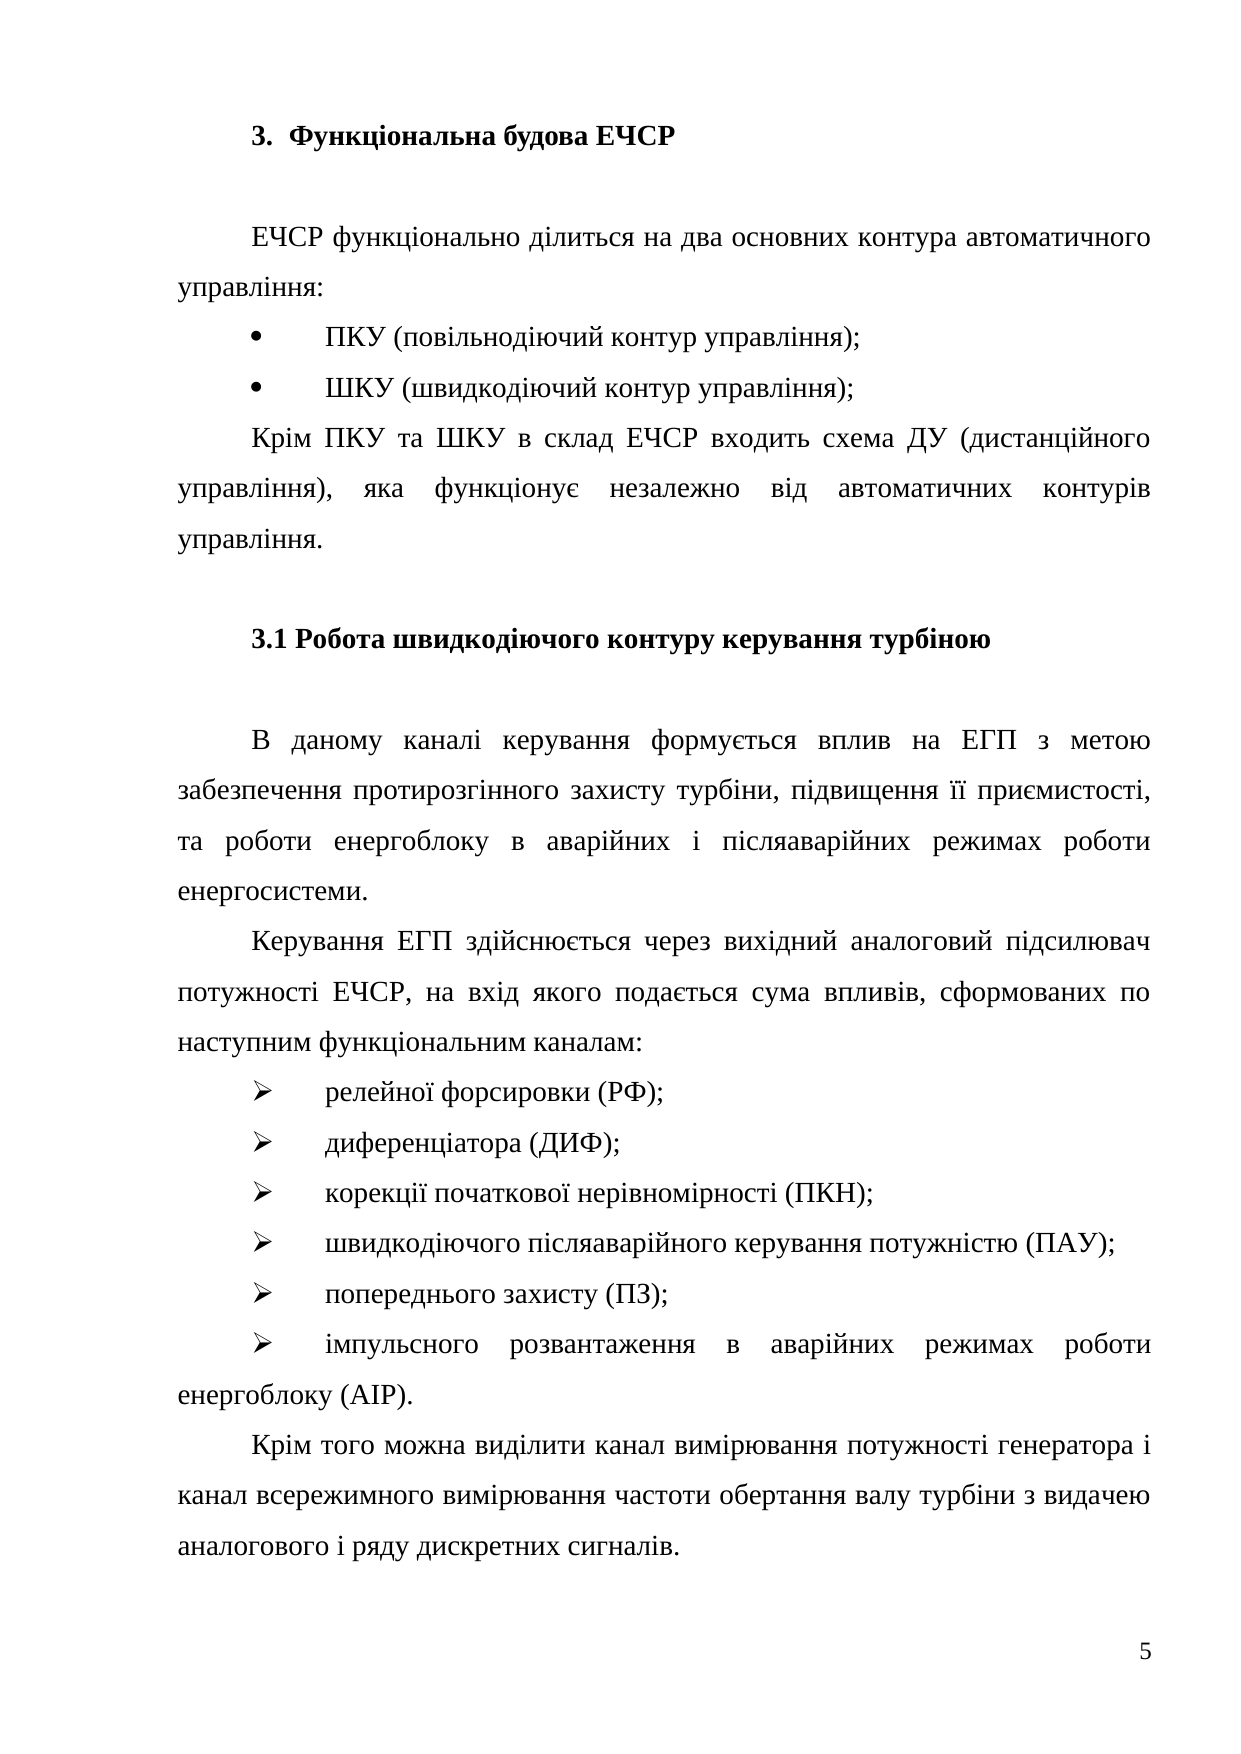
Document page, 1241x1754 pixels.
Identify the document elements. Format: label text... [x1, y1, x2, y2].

text Крім того можна виділити канал вимірювання потужності генератора і канал всережимного вимірювання частоти обертання валу турбіни з видачею аналогового і ряду дискретних сигналів. [177, 1427, 1152, 1561]
list ПКУ (повільнодіючий контур управління); [177, 319, 1152, 353]
text ЕЧСР функціонально ділиться на два основних контура автоматичного управління: [177, 219, 1152, 303]
list диференціатора (ДИФ); [177, 1125, 1152, 1158]
list корекції початкової нерівномірності (ПКН); [177, 1175, 1152, 1209]
list ШКУ (швидкодіючий контур управління); [177, 370, 1152, 403]
list швидкодіючого післяаварійного керування потужністю (ПАУ); [177, 1226, 1152, 1259]
list імпульсного розвантаження в аварійних режимах роботи енергоблоку (АІР). [177, 1326, 1152, 1410]
list релейної форсировки (РФ); [177, 1074, 1152, 1108]
list попереднього захисту (ПЗ); [177, 1276, 1152, 1309]
text В даному каналі керування формується вплив на ЕГП з метою забезпечення протирозгінного захисту турбіни, підвищення її приємистості, та роботи енергоблоку в аварійних і післяаварійних режимах роботи енергосистеми. [177, 722, 1152, 907]
text 3.1 Робота швидкодіючого контуру керування турбіною [177, 621, 1152, 655]
text Крім ПКУ та ШКУ в склад ЕЧСР входить схема ДУ (дистанційного управління), яка функціонує незалежно від автоматичних контурів управління. [177, 420, 1152, 554]
subtitle Функціональна будова ЕЧСР [177, 118, 1152, 152]
text Керування ЕГП здійснюється через вихідний аналоговий підсилювач потужності ЕЧСР, на вхід якого подається сума впливів, сформованих по наступним функціональним каналам: [177, 923, 1152, 1057]
